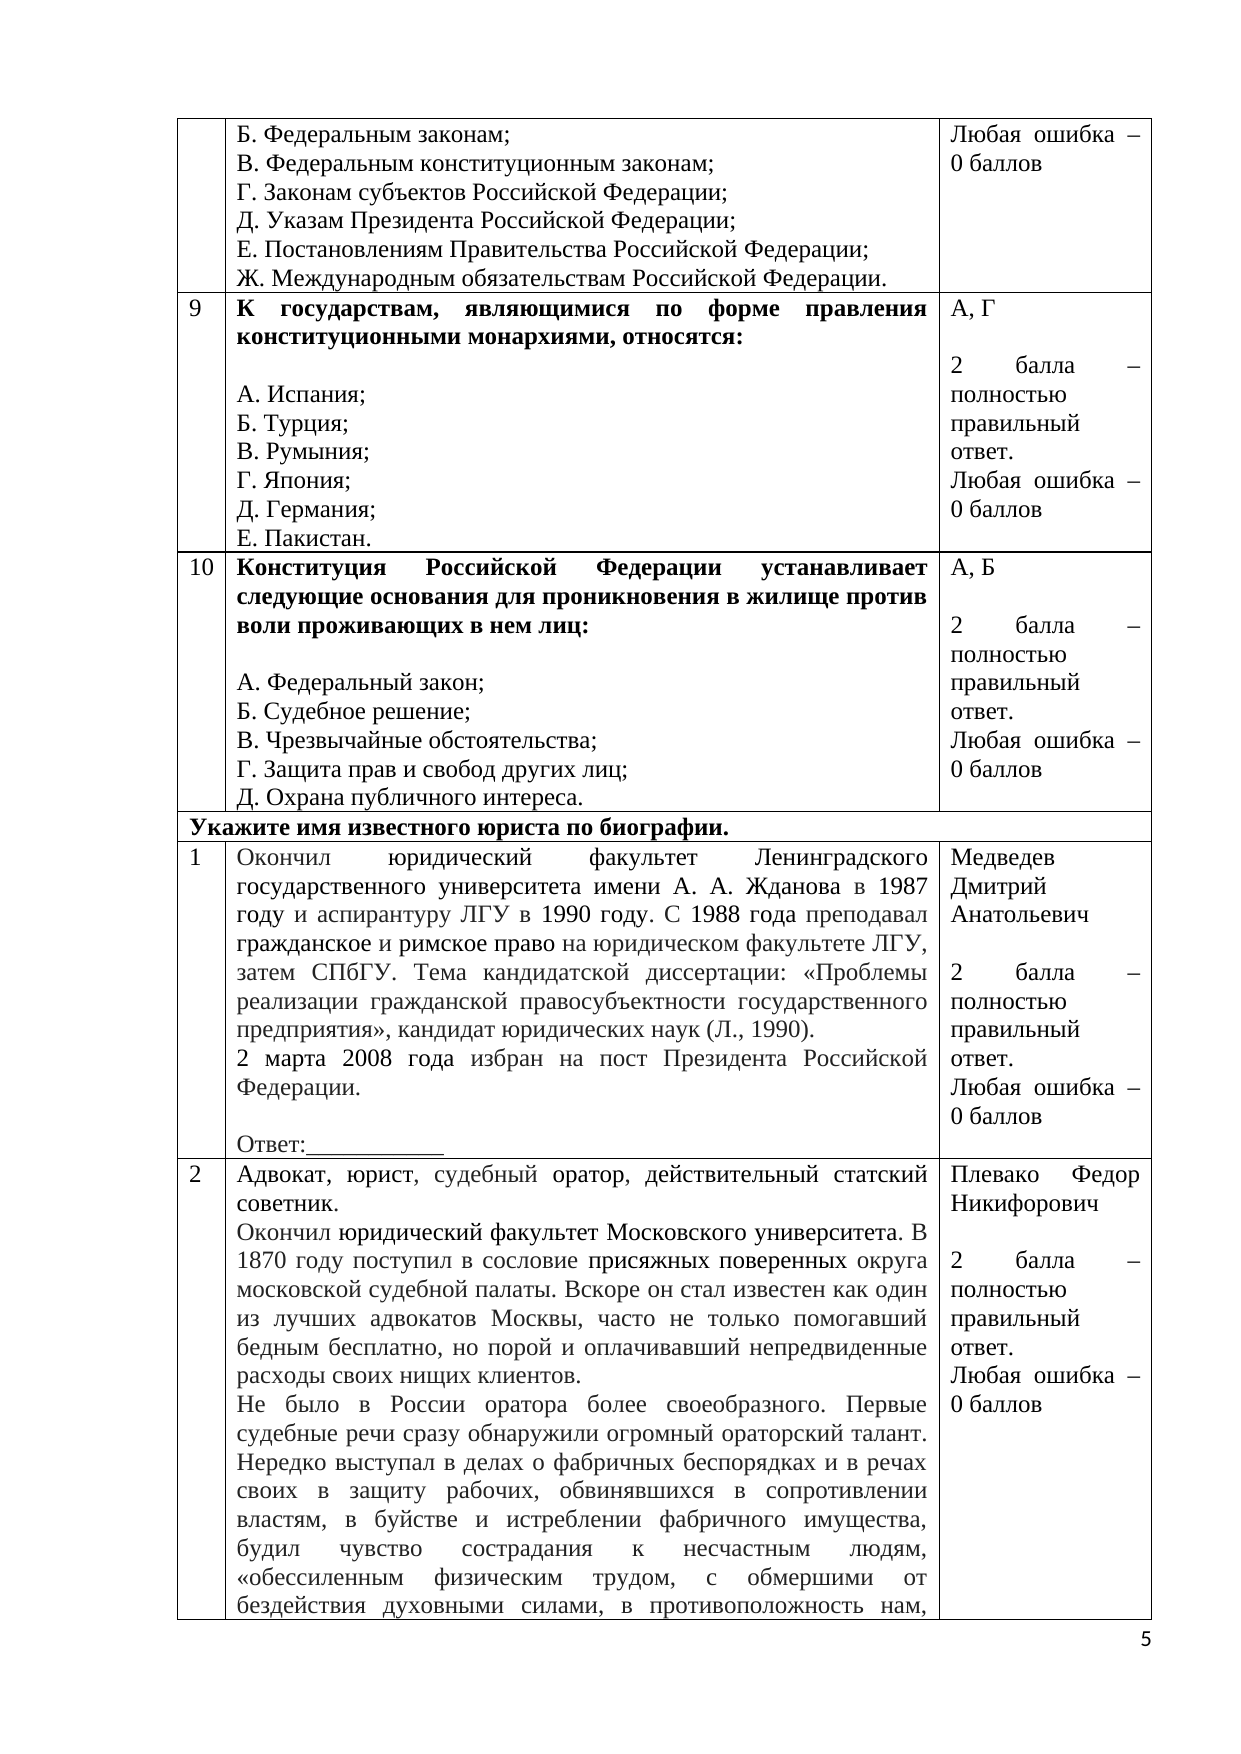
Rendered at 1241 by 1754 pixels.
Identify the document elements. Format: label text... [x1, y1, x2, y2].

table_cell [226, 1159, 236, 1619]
table_cell А, Б 2 балла – полностью правильный ответ. Любая ошибка – 0 баллов [940, 553, 1151, 811]
table_cell Укажите имя известного юриста по биографии. [178, 812, 1151, 841]
table_cell Окончил юридический факультет Ленинградского государственного университета имени А. А. Жданова в 1987 году и аспирантуру ЛГУ в 1990 году. С 1988 года преподавал гражданское и римское право на юридическом факультете ЛГУ, затем СПбГУ. Тема кандидатской диссертации: «Проблемы реализации гражданской правосубъектности государственного предприятия», кандидат юридических наук (Л., 1990). 2 марта 2008 года избран на пост Президента Российской Федерации. Ответ:___________ [226, 842, 939, 1158]
table_cell 10 [178, 553, 225, 811]
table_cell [940, 1159, 1151, 1619]
table_cell А, Г 2 балла – полностью правильный ответ. Любая ошибка – 0 баллов [940, 293, 1151, 551]
table_cell 2 [178, 1159, 225, 1619]
table_cell Конституция Российской Федерации устанавливает следующие основания для проникновения в жилище против воли проживающих в нем лиц: А. Федеральный закон; Б. Судебное решение; В. Чрезвычайные обстоятельства; Г. Защита прав и свобод других лиц; Д. Охрана публичного интереса. [226, 553, 939, 811]
table_cell К государствам, являющимися по форме правления конституционными монархиями, относятся: А. Испания; Б. Турция; В. Румыния; Г. Япония; Д. Германия; Е. Пакистан. [226, 293, 939, 551]
table_cell 8 [178, 119, 225, 292]
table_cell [940, 119, 1151, 292]
table_cell Медведев Дмитрий Анатольевич 2 балла – полностью правильный ответ. Любая ошибка – 0 баллов [940, 842, 1151, 1158]
table_cell 1 [178, 842, 225, 1158]
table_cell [226, 119, 939, 292]
table_cell 9 [178, 293, 225, 551]
